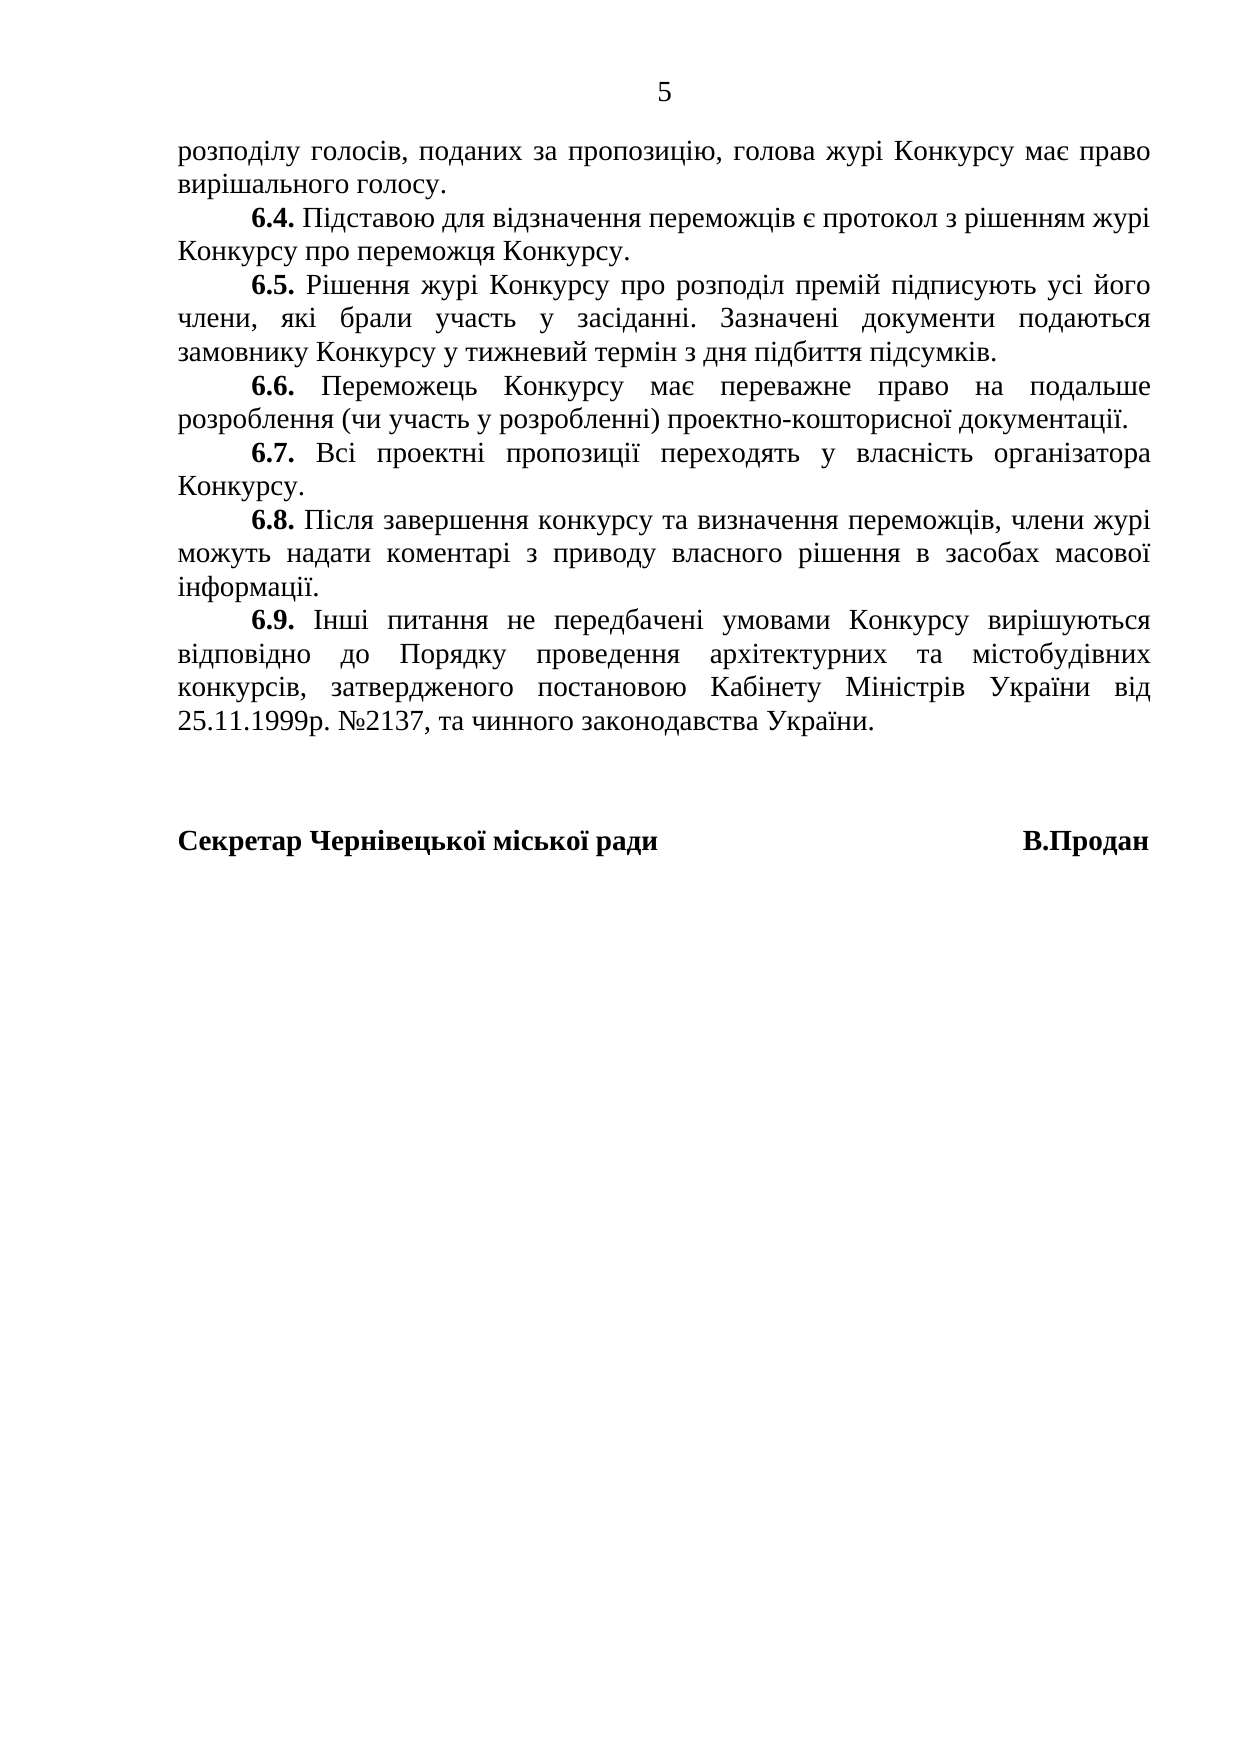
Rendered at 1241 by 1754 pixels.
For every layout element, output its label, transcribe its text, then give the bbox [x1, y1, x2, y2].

text 6.6. Переможець Конкурсу має переважне право на подальше розроблення (чи участь у розробленні) проектно-кошторисної документації. [177, 368, 1152, 435]
text Секретар Чернівецької міської ради В.Продан [177, 823, 1152, 856]
text 6.7. Всі проектні пропозиції переходять у власність організатора Конкурсу. [177, 435, 1152, 502]
text 6.4. Підставою для відзначення переможців є протокол з рішенням журі Конкурсу про переможця Конкурсу. [177, 200, 1152, 267]
text 6.5. Рішення журі Конкурсу про розподіл премій підписують усі його члени, які брали участь у засіданні. Зазначені документи подаються замовнику Конкурсу у тижневий термін з дня підбиття підсумків. [177, 267, 1152, 368]
text 6.9. Інші питання не передбачені умовами Конкурсу вирішуються відповідно до Порядку проведення архітектурних та містобудівних конкурсів, затвердженого постановою Кабінету Міністрів України від 25.11.1999р. №2137, та чинного законодавства України. [177, 602, 1152, 737]
text 6.8. Після завершення конкурсу та визначення переможців, члени журі можуть надати коментарі з приводу власного рішення в засобах масової інформації. [177, 502, 1152, 602]
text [177, 133, 1152, 200]
